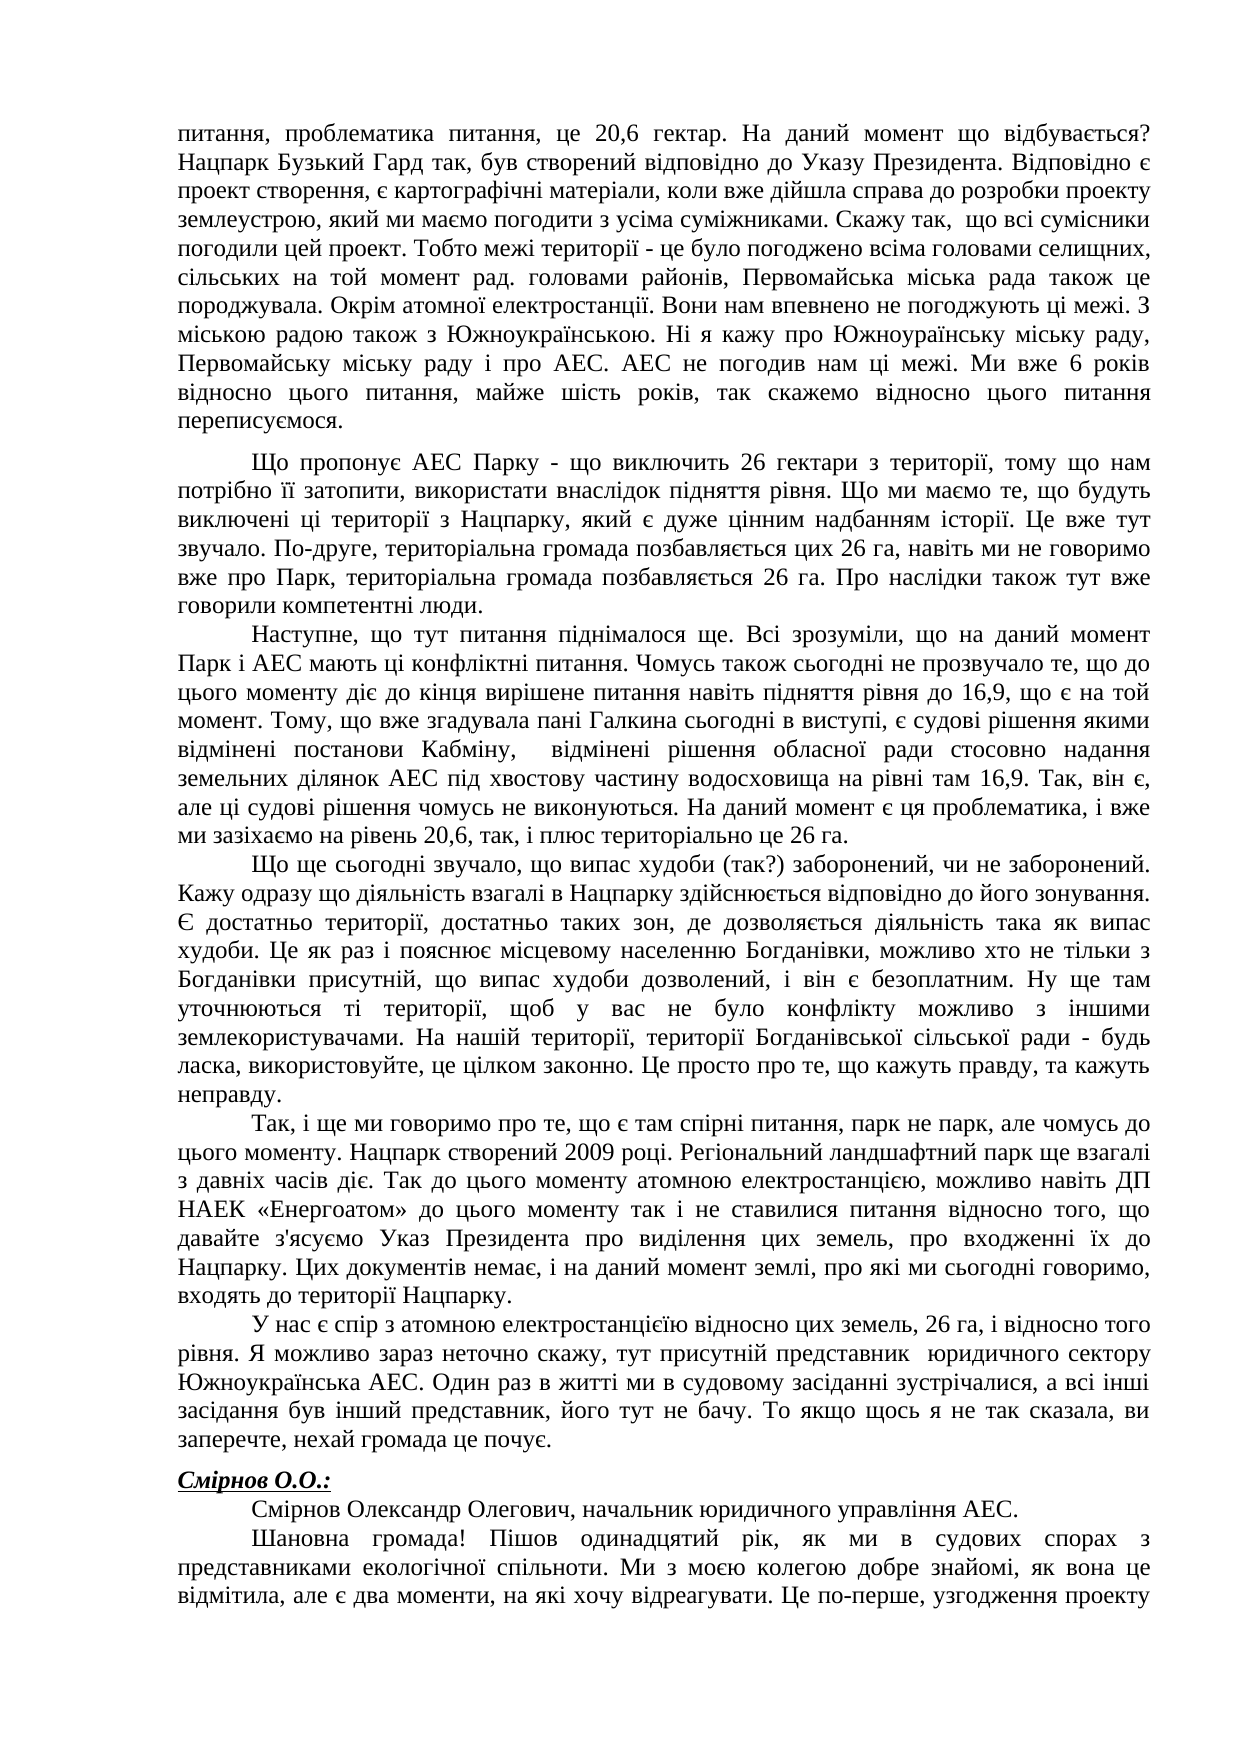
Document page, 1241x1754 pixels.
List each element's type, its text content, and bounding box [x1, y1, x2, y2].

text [177, 118, 1152, 434]
text Смірнов О.О.: [177, 1466, 1152, 1494]
text Смірнов Олександр Олегович, начальник юридичного управління АЕС. [177, 1494, 1152, 1523]
text Що ще сьогодні звучало, що випас худоби (так?) заборонений, чи не заборонений. Кажу одразу що діяльність взагалі в Нацпарку здійснюється відповідно до його зонування. Є достатньо території, достатньо таких зон, де дозволяється діяльність така як випас худоби. Це як раз і пояснює місцевому населенню Богданівки, можливо хто не тільки з Богданівки присутній, що випас худоби дозволений, і він є безоплатним. Ну ще там уточнюються ті території, щоб у вас не було конфлікту можливо з іншими землекористувачами. На нашій території, території Богданівської сільської ради - будь ласка, використовуйте, це цілком законно. Це просто про те, що кажуть правду, та кажуть неправду. [177, 849, 1152, 1108]
text Наступне, що тут питання піднімалося ще. Всі зрозуміли, що на даний момент Парк і АЕС мають ці конфліктні питання. Чомусь також сьогодні не прозвучало те, що до цього моменту діє до кінця вирішене питання навіть підняття рівня до 16,9, що є на той момент. Тому, що вже згадувала пані Галкина сьогодні в виступі, є судові рішення якими відмінені постанови Кабміну, відмінені рішення обласної ради стосовно надання земельних ділянок АЕС під хвостову частину водосховища на рівні там 16,9. Так, він є, але ці судові рішення чомусь не виконуються. На даний момент є ця проблематика, і вже ми зазіхаємо на рівень 20,6, так, і плюс територіально це 26 га. [177, 619, 1152, 849]
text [177, 1523, 1152, 1609]
text Так, і ще ми говоримо про те, що є там спірні питання, парк не парк, але чомусь до цього моменту. Нацпарк створений 2009 році. Регіональний ландшафтний парк ще взагалі з давніх часів діє. Так до цього моменту атомною електростанцією, можливо навіть ДП НАЕК «Енергоатом» до цього моменту так і не ставилися питання відносно того, що давайте з'ясуємо Указ Президента про виділення цих земель, про входженні їх до Нацпарку. Цих документів немає, і на даний момент землі, про які ми сьогодні говоримо, входять до території Нацпарку. [177, 1108, 1152, 1309]
text Що пропонує АЕС Парку - що виключить 26 гектари з території, тому що нам потрібно її затопити, використати внаслідок підняття рівня. Що ми маємо те, що будуть виключені ці території з Нацпарку, який є дуже цінним надбанням історії. Це вже тут звучало. По-друге, територіальна громада позбавляється цих 26 га, навіть ми не говоримо вже про Парк, територіальна громада позбавляється 26 га. Про наслідки також тут вже говорили компетентні люди. [177, 447, 1152, 619]
text У нас є спір з атомною електростанцієїю відносно цих земель, 26 га, і відносно того рівня. Я можливо зараз неточно скажу, тут присутній представник юридичного сектору Южноукраїнська АЕС. Один раз в житті ми в судовому засіданні зустрічалися, а всі інші засідання був інший представник, його тут не бачу. То якщо щось я не так сказала, ви заперечте, нехай громада це почує. [177, 1309, 1152, 1453]
